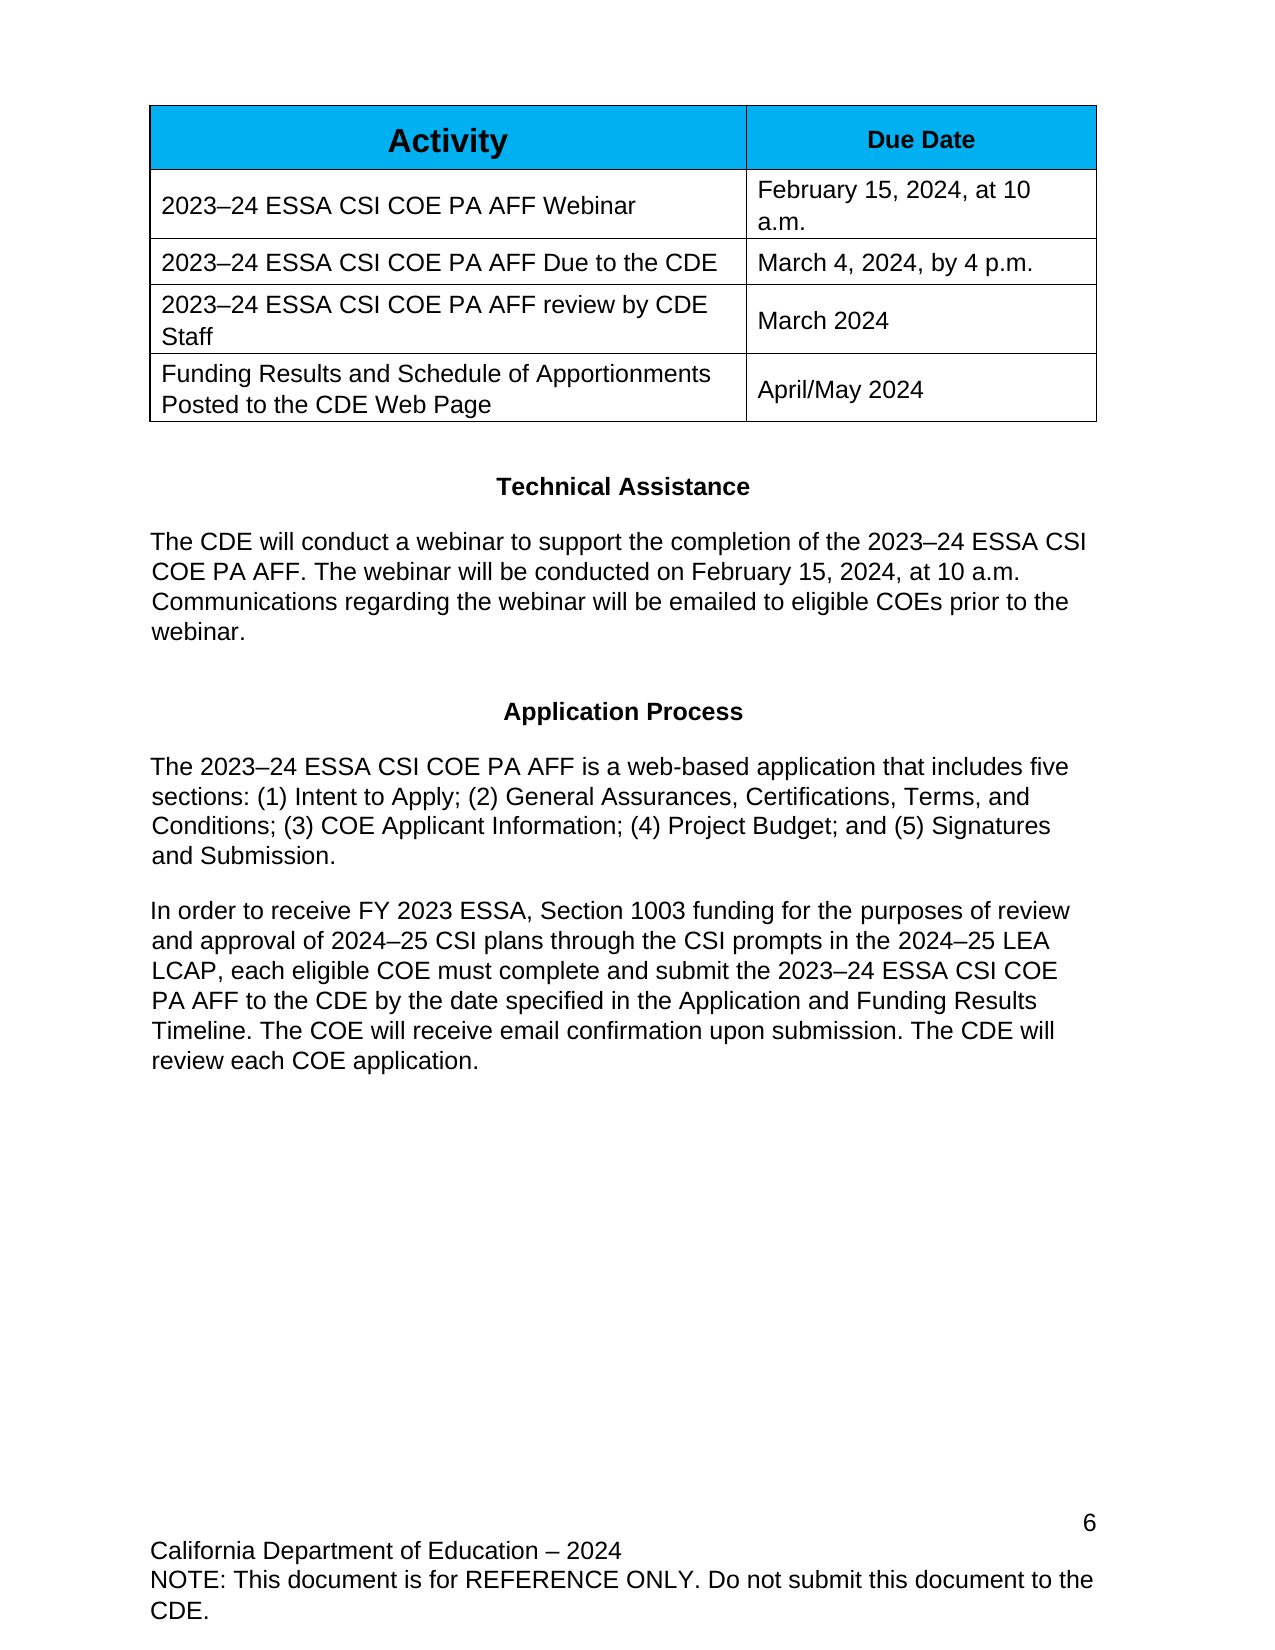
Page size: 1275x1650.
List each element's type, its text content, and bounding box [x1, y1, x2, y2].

table_cell 2023–24 ESSA CSI COE PA AFF Webinar [151, 170, 746, 238]
table_cell 2023–24 ESSA CSI COE PA AFF Due to the CDE [151, 239, 746, 284]
table_cell 2023–24 ESSA CSI COE PA AFF review by CDE Staff [151, 285, 746, 352]
table_header Due Date [747, 106, 1096, 169]
table_cell March 2024 [747, 285, 1096, 352]
subtitle Technical Assistance [150, 472, 1096, 501]
table_cell February 15, 2024, at 10 a.m. [747, 170, 1096, 238]
subtitle Application Process [150, 697, 1096, 725]
table_cell April/May 2024 [747, 354, 1096, 421]
text In order to receive FY 2023 ESSA, Section 1003 funding for the purposes of review and approval of 2024–25 CSI plans through the CSI prompts in the 2024–25 LEA LCAP, each eligible COE must complete and submit the 2023–24 ESSA CSI COE PA AFF to the CDE by the date specified in the Application and Funding Results Timeline. The COE will receive email confirmation upon submission. The CDE will review each COE application. [150, 896, 1096, 1074]
text The CDE will conduct a webinar to support the completion of the 2023–24 ESSA CSI COE PA AFF. The webinar will be conducted on February 15, 2024, at 10 a.m. Communications regarding the webinar will be emailed to eligible COEs prior to the webinar. [150, 527, 1096, 646]
table_header Activity [151, 106, 746, 169]
table_cell March 4, 2024, by 4 p.m. [747, 239, 1096, 284]
text The 2023–24 ESSA CSI COE PA AFF is a web-based application that includes five sections: (1) Intent to Apply; (2) General Assurances, Certifications, Terms, and Conditions; (3) COE Applicant Information; (4) Project Budget; and (5) Signatures and Submission. [150, 752, 1096, 870]
table_cell Funding Results and Schedule of Apportionments Posted to the CDE Web Page [151, 354, 746, 421]
